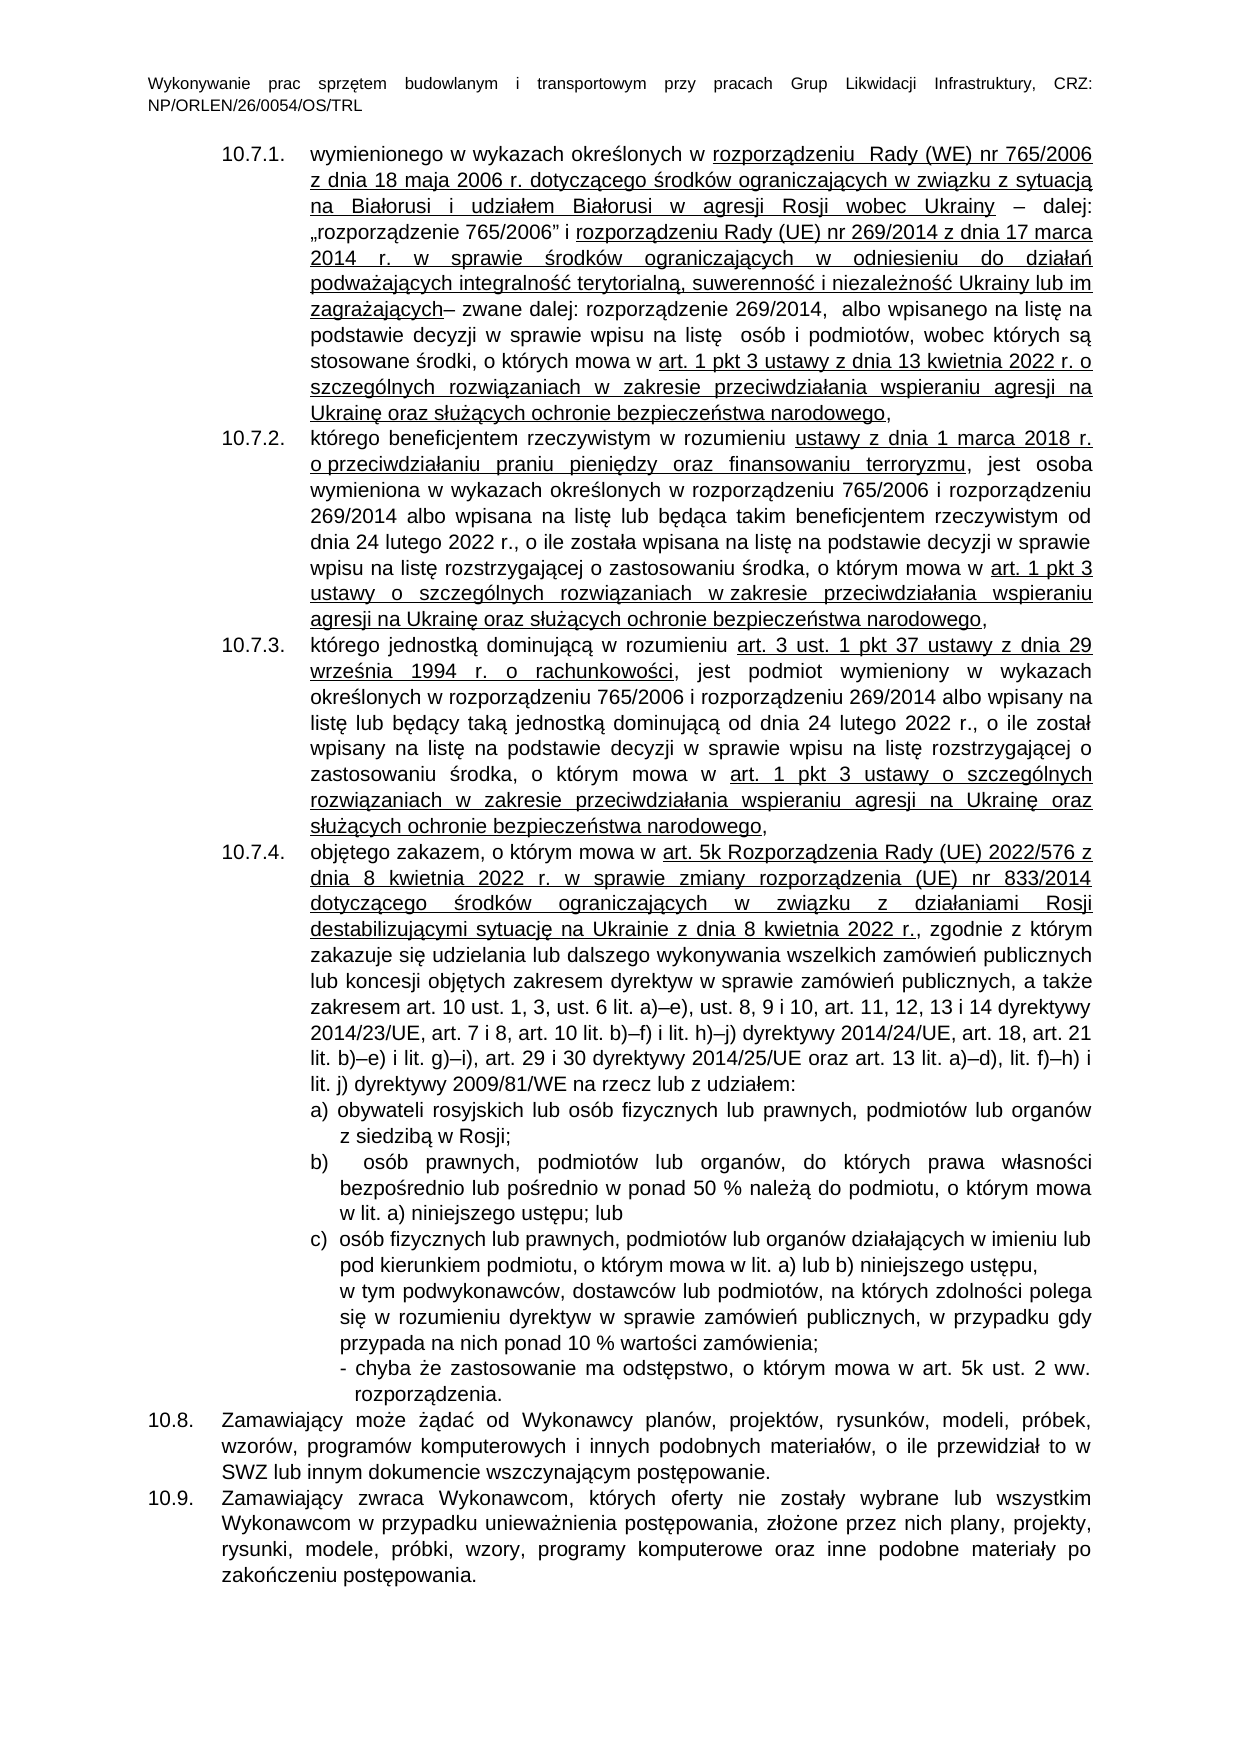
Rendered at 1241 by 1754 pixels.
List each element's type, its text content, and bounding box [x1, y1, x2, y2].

text którego beneficjentem rzeczywistym w rozumieniu ustawy z dnia 1 marca 2018 r. o przeciwdziałaniu praniu pieniędzy oraz finansowaniu terroryzmu, jest osoba wymieniona w wykazach określonych w rozporządzeniu 765/2006 i rozporządzeniu 269/2014 albo wpisana na listę lub będąca takim beneficjentem rzeczywistym od dnia 24 lutego 2022 r., o ile została wpisana na listę na podstawie decyzji w sprawie wpisu na listę rozstrzygającej o zastosowaniu środka, o którym mowa w art. 1 pkt 3 ustawy o szczególnych rozwiązaniach w zakresie przeciwdziałania wspieraniu agresji na Ukrainę oraz służących ochronie bezpieczeństwa narodowego, [221, 426, 1093, 631]
list a) obywateli rosyjskich lub osób fizycznych lub prawnych, podmiotów lub organów z siedzibą w Rosji; [310, 1098, 1093, 1148]
text którego jednostką dominującą w rozumieniu art. 3 ust. 1 pkt 37 ustawy z dnia 29 września 1994 r. o rachunkowości, jest podmiot wymieniony w wykazach określonych w rozporządzeniu 765/2006 i rozporządzeniu 269/2014 albo wpisany na listę lub będący taką jednostką dominującą od dnia 24 lutego 2022 r., o ile został wpisany na listę na podstawie decyzji w sprawie wpisu na listę rozstrzygającej o zastosowaniu środka, o którym mowa w art. 1 pkt 3 ustawy o szczególnych rozwiązaniach w zakresie przeciwdziałania wspieraniu agresji na Ukrainę oraz służących ochronie bezpieczeństwa narodowego, [221, 633, 1093, 838]
list b) osób prawnych, podmiotów lub organów, do których prawa własności bezpośrednio lub pośrednio w ponad 50 % należą do podmiotu, o którym mowa w lit. a) niniejszego ustępu; lub [310, 1149, 1093, 1225]
list c) osób fizycznych lub prawnych, podmiotów lub organów działających w imieniu lub pod kierunkiem podmiotu, o którym mowa w lit. a) lub b) niniejszego ustępu, [310, 1227, 1093, 1277]
list - chyba że zastosowanie ma odstępstwo, o którym mowa w art. 5k ust. 2 ww. rozporządzenia. [339, 1356, 1093, 1406]
text objętego zakazem, o którym mowa w art. 5k Rozporządzenia Rady (UE) 2022/576 z dnia 8 kwietnia 2022 r. w sprawie zmiany rozporządzenia (UE) nr 833/2014 dotyczącego środków ograniczających w związku z działaniami Rosji destabilizującymi sytuację na Ukrainie z dnia 8 kwietnia 2022 r., zgodnie z którym zakazuje się udzielania lub dalszego wykonywania wszelkich zamówień publicznych lub koncesji objętych zakresem dyrektyw w sprawie zamówień publicznych, a także zakresem art. 10 ust. 1, 3, ust. 6 lit. a)–e), ust. 8, 9 i 10, art. 11, 12, 13 i 14 dyrektywy 2014/23/UE, art. 7 i 8, art. 10 lit. b)–f) i lit. h)–j) dyrektywy 2014/24/UE, art. 18, art. 21 lit. b)–e) i lit. g)–i), art. 29 i 30 dyrektywy 2014/25/UE oraz art. 13 lit. a)–d), lit. f)–h) i lit. j) dyrektywy 2009/81/WE na rzecz lub z udziałem: [221, 839, 1093, 1096]
text Zamawiający może żądać od Wykonawcy planów, projektów, rysunków, modeli, próbek, wzorów, programów komputerowych i innych podobnych materiałów, o ile przewidział to w SWZ lub innym dokumencie wszczynającym postępowanie. [148, 1408, 1093, 1483]
text Zamawiający zwraca Wykonawcom, których oferty nie zostały wybrane lub wszystkim Wykonawcom w przypadku unieważnienia postępowania, złożone przez nich plany, projekty, rysunki, modele, próbki, wzory, programy komputerowe oraz inne podobne materiały po zakończeniu postępowania. [148, 1485, 1093, 1587]
text wymienionego w wykazach określonych w rozporządzeniu Rady (WE) nr 765/2006 z dnia 18 maja 2006 r. dotyczącego środków ograniczających w związku z sytuacją na Białorusi i udziałem Białorusi w agresji Rosji wobec Ukrainy – dalej: „rozporządzenie 765/2006” i rozporządzeniu Rady (UE) nr 269/2014 z dnia 17 marca 2014 r. w sprawie środków ograniczających w odniesieniu do działań podważających integralność terytorialną, suwerenność i niezależność Ukrainy lub im zagrażających– zwane dalej: rozporządzenie 269/2014, albo wpisanego na listę na podstawie decyzji w sprawie wpisu na listę osób i podmiotów, wobec których są stosowane środki, o których mowa w art. 1 pkt 3 ustawy z dnia 13 kwietnia 2022 r. o szczególnych rozwiązaniach w zakresie przeciwdziałania wspieraniu agresji na Ukrainę oraz służących ochronie bezpieczeństwa narodowego, [221, 142, 1093, 424]
list w tym podwykonawców, dostawców lub podmiotów, na których zdolności polega się w rozumieniu dyrektyw w sprawie zamówień publicznych, w przypadku gdy przypada na nich ponad 10 % wartości zamówienia; [339, 1279, 1093, 1354]
